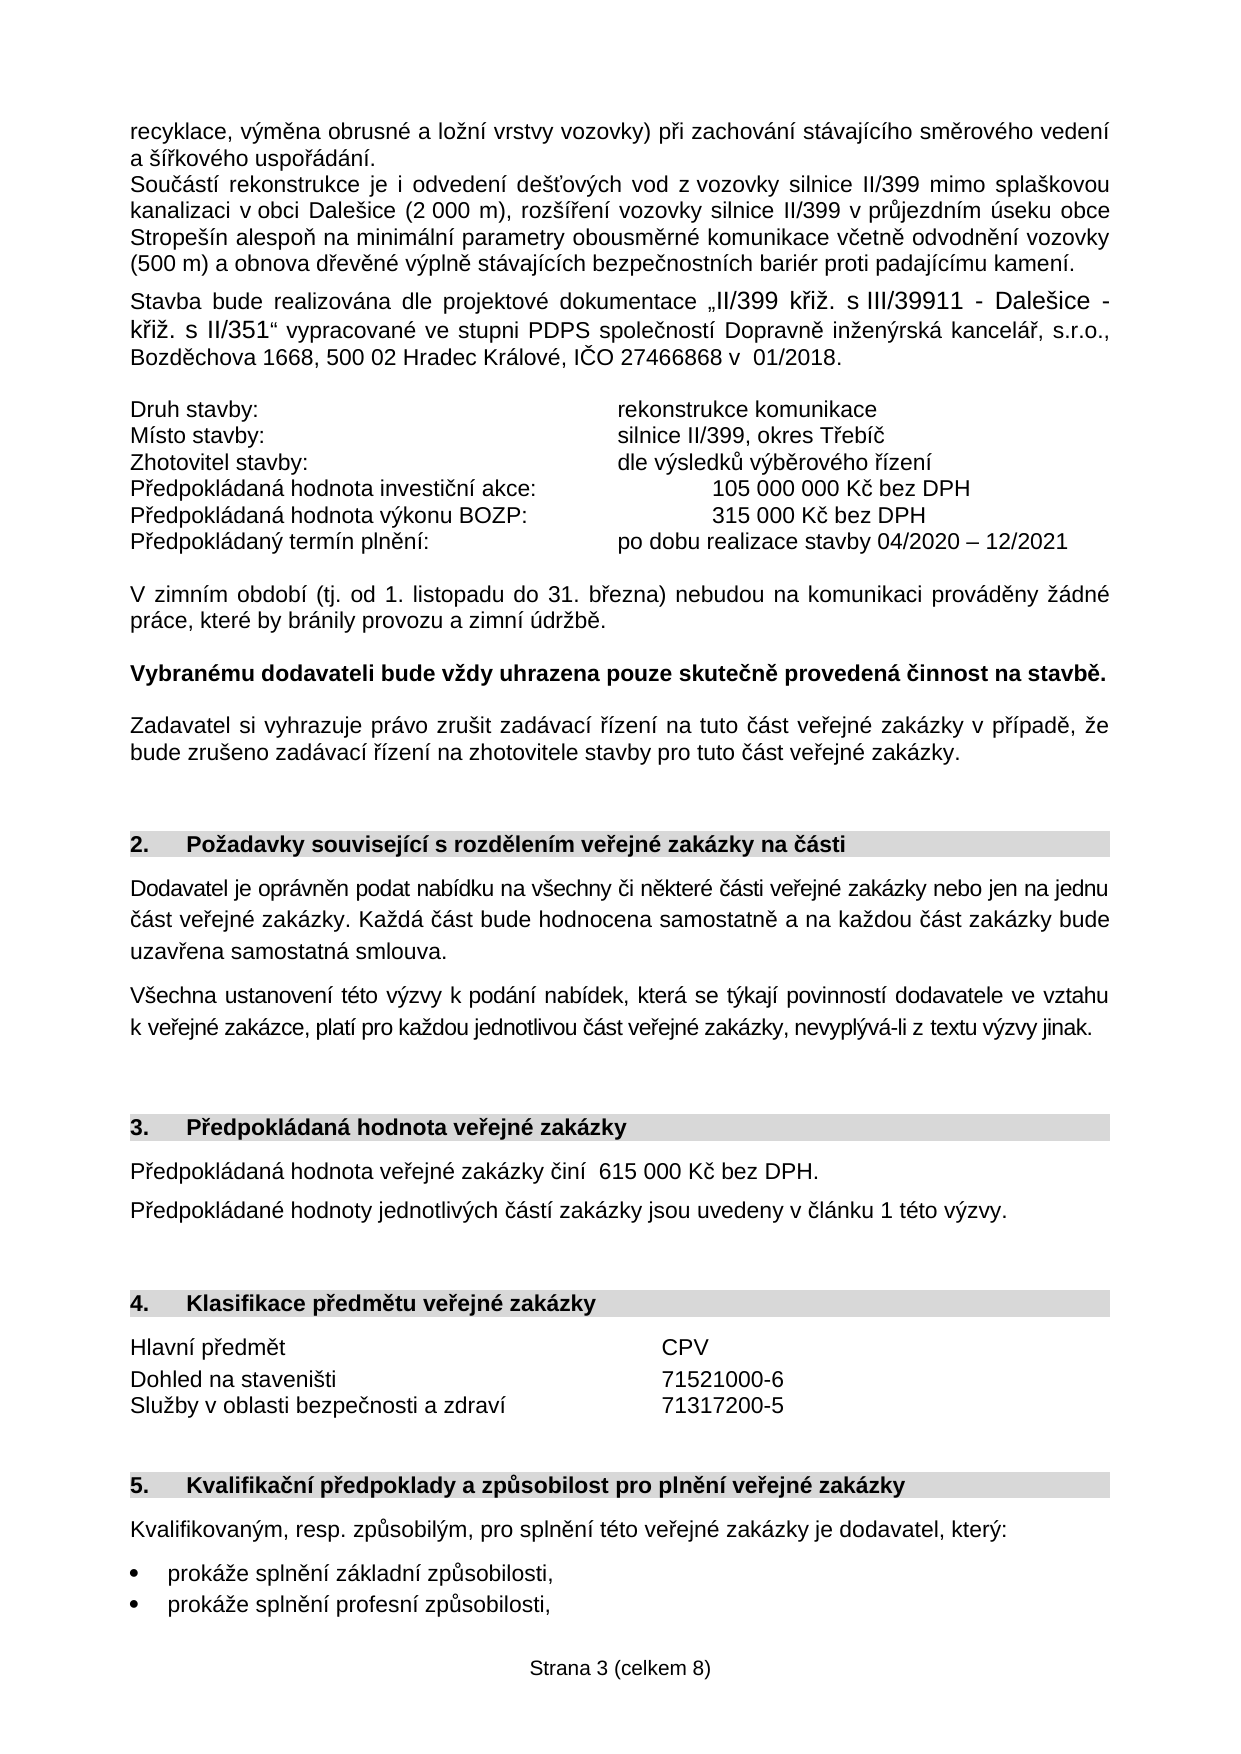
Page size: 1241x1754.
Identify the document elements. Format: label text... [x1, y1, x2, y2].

title Klasifikace předmětu veřejné zakázky [130, 1290, 1110, 1317]
title Předpokládaná hodnota veřejné zakázky [130, 1114, 1110, 1141]
text Součástí rekonstrukce je i odvedení dešťových vod z vozovky silnice II/399 mimo splaškovou kanalizaci v obci Dalešice (2 000 m), rozšíření vozovky silnice II/399 v průjezdním úseku obce Stropešín alespoň na minimální parametry obousměrné komunikace včetně odvodnění vozovky (500 m) a obnova dřevěné výplně stávajících bezpečnostních bariér proti padajícímu kamení. [130, 171, 1110, 276]
title Dodavatel je oprávněn podat nabídku na všechny či některé části veřejné zakázky nebo jen na jednu část veřejné zakázky. Každá část bude hodnocena samostatně a na každou část zakázky bude uzavřena samostatná smlouva. [130, 875, 1110, 964]
list prokáže splnění profesní způsobilosti, [130, 1591, 1110, 1618]
text Hlavní předmět CPV [130, 1334, 1110, 1361]
text Místo stavby: silnice II/399, okres Třebíč [130, 422, 1110, 449]
text Předpokládaná hodnota výkonu BOZP: 315 000 Kč bez DPH [130, 502, 1110, 528]
text Zhotovitel stavby: dle výsledků výběrového řízení [130, 449, 1110, 475]
text Předpokládaná hodnota investiční akce: 105 000 000 Kč bez DPH [130, 475, 1110, 502]
text Druh stavby: rekonstrukce komunikace [130, 396, 1110, 422]
title Požadavky související s rozdělením veřejné zakázky na části [130, 831, 1110, 857]
list prokáže splnění základní způsobilosti, [130, 1560, 1110, 1586]
text Předpokládaná hodnota veřejné zakázky činí 615 000 Kč bez DPH. [130, 1158, 1110, 1185]
text Předpokládané hodnoty jednotlivých částí zakázky jsou uvedeny v článku 1 této výzvy. [130, 1197, 1110, 1223]
text Zadavatel si vyhrazuje právo zrušit zadávací řízení na tuto část veřejné zakázky v případě, že bude zrušeno zadávací řízení na zhotovitele stavby pro tuto část veřejné zakázky. [130, 712, 1110, 765]
title Kvalifikační předpoklady a způsobilost pro plnění veřejné zakázky [130, 1472, 1110, 1498]
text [130, 118, 1110, 171]
text Stavba bude realizována dle projektové dokumentace „II/399 křiž. s III/39911 - Dalešice - křiž. s II/351“ vypracované ve stupni PDPS společností Dopravně inženýrská kancelář, s.r.o., Bozděchova 1668, 500 02 Hradec Králové, IČO 27466868 v 01/2018. [130, 286, 1110, 370]
text Dohled na staveništi 71521000-6 [130, 1366, 1110, 1392]
title Všechna ustanovení této výzvy k podání nabídek, která se týkají povinností dodavatele ve vztahu k veřejné zakázce, platí pro každou jednotlivou část veřejné zakázky, nevyplývá-li z textu výzvy jinak. [130, 982, 1110, 1040]
text Služby v oblasti bezpečnosti a zdraví 71317200-5 [130, 1392, 1110, 1418]
text Kvalifikovaným, resp. způsobilým, pro splnění této veřejné zakázky je dodavatel, který: [130, 1516, 1110, 1542]
text Vybranému dodavateli bude vždy uhrazena pouze skutečně provedená činnost na stavbě. [130, 660, 1110, 686]
text V zimním období (tj. od 1. listopadu do 31. března) nebudou na komunikaci prováděny žádné práce, které by bránily provozu a zimní údržbě. [130, 581, 1110, 633]
text Předpokládaný termín plnění: po dobu realizace stavby 04/2020 – 12/2021 [130, 528, 1110, 554]
